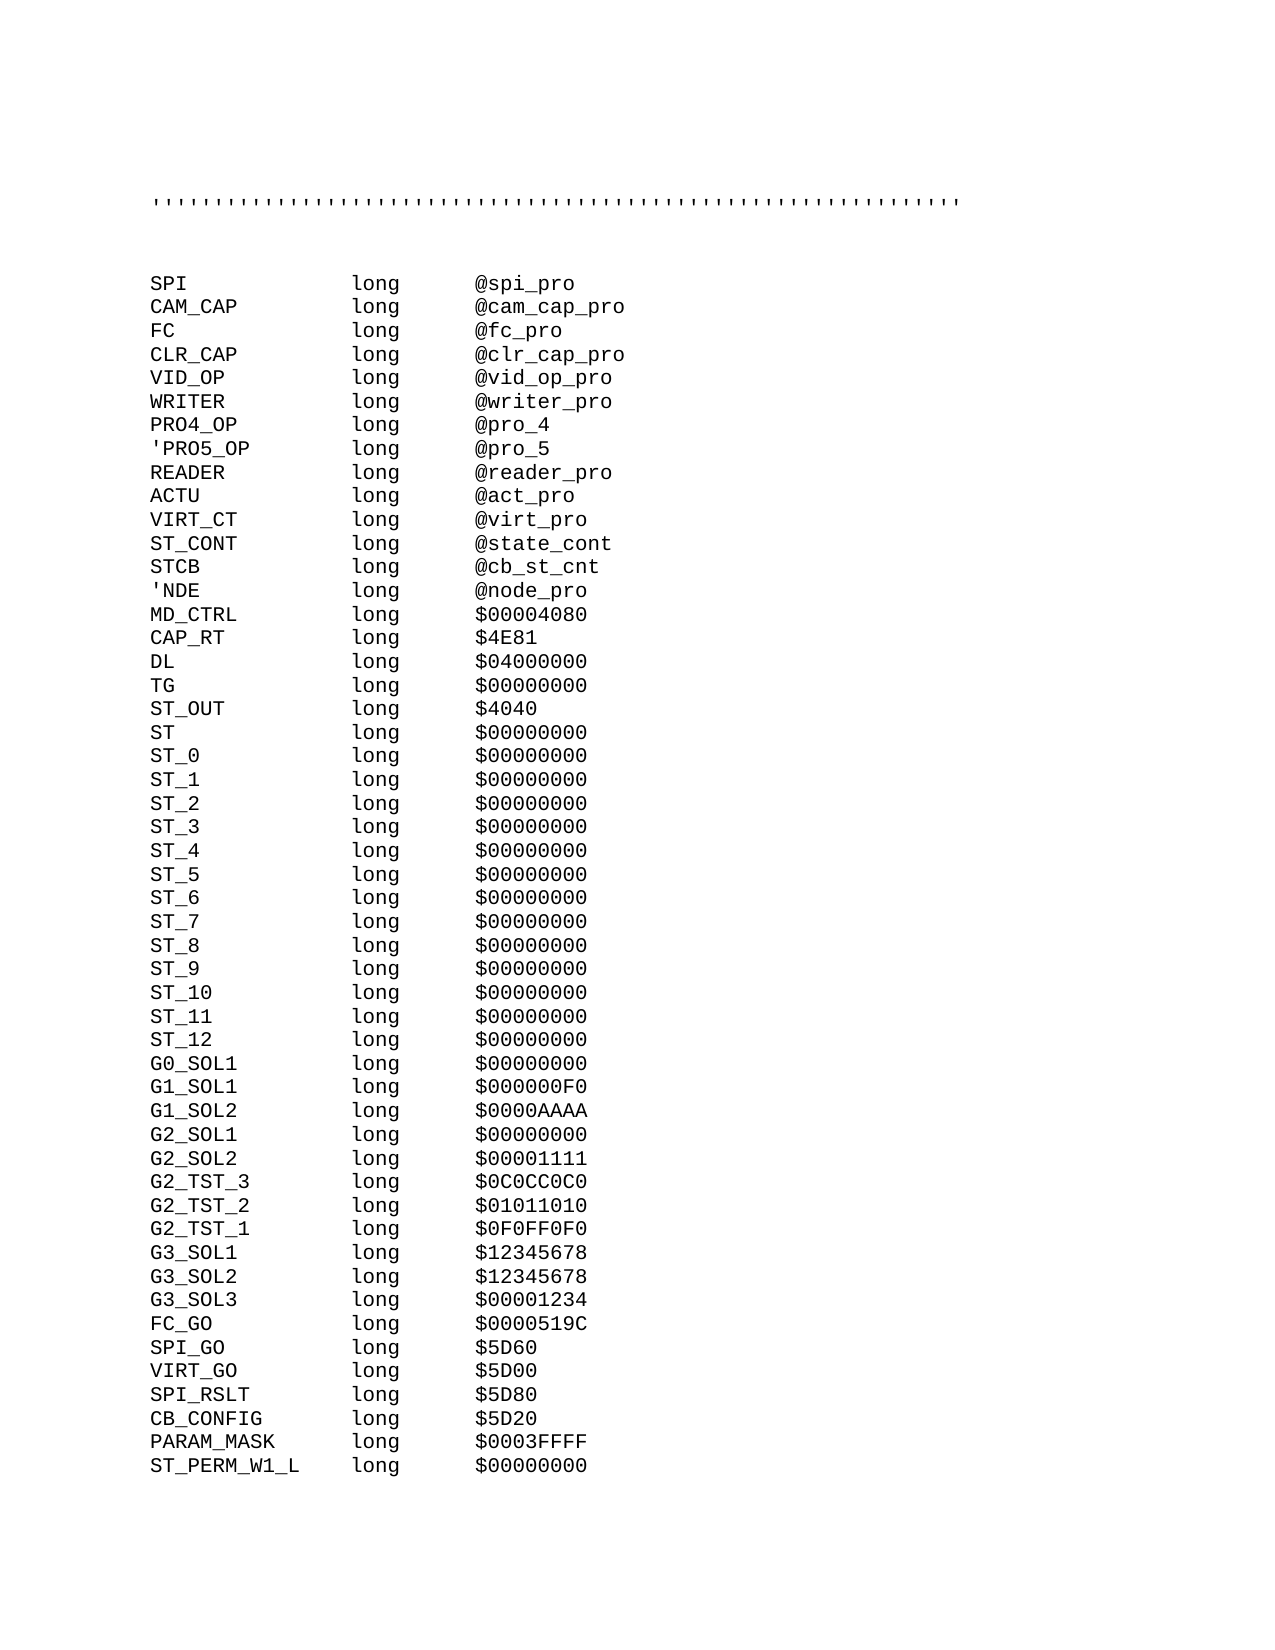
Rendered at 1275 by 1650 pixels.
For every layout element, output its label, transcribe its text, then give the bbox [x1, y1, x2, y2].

text VID_OP long @vid_op_pro [150, 367, 1125, 391]
text PRO4_OP long @pro_4 [150, 414, 1125, 438]
text MD_CTRL long $00004080 [150, 604, 1125, 627]
text G2_SOL2 long $00001111 [150, 1147, 1125, 1171]
text ST long $00000000 [150, 722, 1125, 746]
text ST_10 long $00000000 [150, 982, 1125, 1006]
text CB_CONFIG long $5D20 [150, 1408, 1125, 1431]
text DL long $04000000 [150, 651, 1125, 674]
text ACTU long @act_pro [150, 485, 1125, 509]
text ST_CONT long @state_cont [150, 533, 1125, 556]
text G0_SOL1 long $00000000 [150, 1053, 1125, 1077]
text ST_1 long $00000000 [150, 769, 1125, 793]
text 'NDE long @node_pro [150, 580, 1125, 604]
text READER long @reader_pro [150, 462, 1125, 485]
text CAP_RT long $4E81 [150, 627, 1125, 651]
text ST_5 long $00000000 [150, 864, 1125, 887]
text PARAM_MASK long $0003FFFF [150, 1431, 1125, 1455]
text TG long $00000000 [150, 674, 1125, 698]
text ST_7 long $00000000 [150, 911, 1125, 935]
text ST_PERM_W1_L long $00000000 [150, 1455, 1125, 1478]
text SPI_RSLT long $5D80 [150, 1384, 1125, 1408]
text SPI_GO long $5D60 [150, 1337, 1125, 1360]
text ST_11 long $00000000 [150, 1006, 1125, 1029]
text FC long @fc_pro [150, 320, 1125, 343]
text G3_SOL2 long $12345678 [150, 1266, 1125, 1289]
text STCB long @cb_st_cnt [150, 556, 1125, 580]
text ST_4 long $00000000 [150, 840, 1125, 864]
text G1_SOL2 long $0000AAAA [150, 1100, 1125, 1124]
text ST_9 long $00000000 [150, 958, 1125, 982]
text G3_SOL1 long $12345678 [150, 1242, 1125, 1266]
text ST_6 long $00000000 [150, 887, 1125, 911]
text G2_TST_2 long $01011010 [150, 1195, 1125, 1218]
text WRITER long @writer_pro [150, 391, 1125, 414]
text ST_12 long $00000000 [150, 1029, 1125, 1053]
text G1_SOL1 long $000000F0 [150, 1077, 1125, 1100]
text G2_SOL1 long $00000000 [150, 1124, 1125, 1147]
text VIRT_CT long @virt_pro [150, 509, 1125, 533]
text ST_OUT long $4040 [150, 698, 1125, 722]
text FC_GO long $0000519C [150, 1313, 1125, 1337]
text CAM_CAP long @cam_cap_pro [150, 296, 1125, 320]
text G3_SOL3 long $00001234 [150, 1289, 1125, 1313]
text ST_8 long $00000000 [150, 935, 1125, 958]
text ST_3 long $00000000 [150, 816, 1125, 840]
text VIRT_GO long $5D00 [150, 1360, 1125, 1384]
text SPI long @spi_pro [150, 273, 1125, 296]
text CLR_CAP long @clr_cap_pro [150, 343, 1125, 367]
text G2_TST_1 long $0F0FF0F0 [150, 1218, 1125, 1242]
text 'PRO5_OP long @pro_5 [150, 438, 1125, 462]
text G2_TST_3 long $0C0CC0C0 [150, 1171, 1125, 1195]
text ST_2 long $00000000 [150, 793, 1125, 816]
text ''''''''''''''''''''''''''''''''''''''''''''''''''''''''''''''''' [150, 197, 1125, 221]
text ST_0 long $00000000 [150, 746, 1125, 769]
